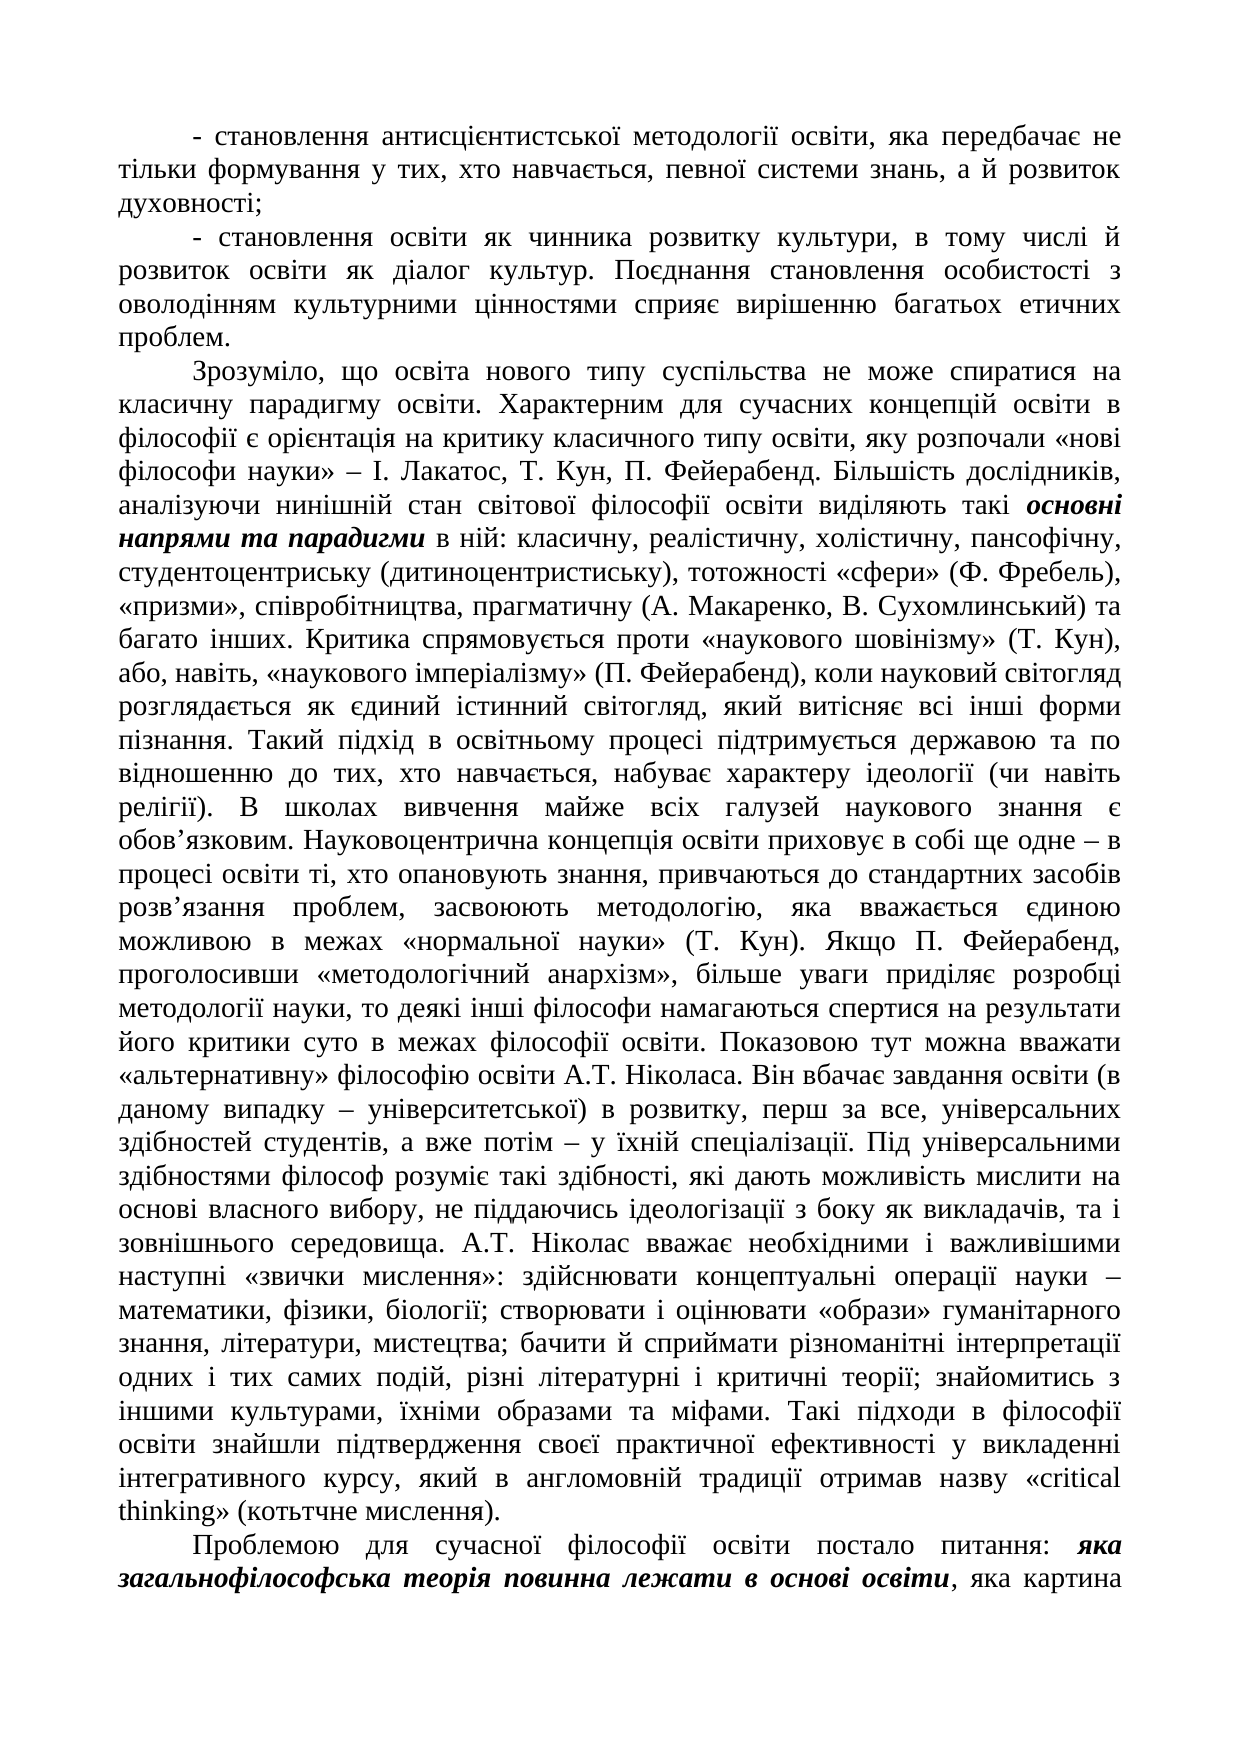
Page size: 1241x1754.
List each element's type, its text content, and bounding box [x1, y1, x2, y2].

text - становлення антисцієнтистської методології освіти, яка передбачає не тільки формування у тих, хто навчається, певної системи знань, а й розвиток духовності; [118, 118, 1122, 219]
text Зрозуміло, що освіта нового типу суспільства не може спиратися на класичну парадигму освіти. Характерним для сучасних концепцій освіти в філософії є орієнтація на критику класичного типу освіти, яку розпочали «нові філософи науки» – І. Лакатос, Т. Кун, П. Фейерабенд. Більшість дослідників, аналізуючи нинішній стан світової філософії освіти виділяють такі основні напрями та парадигми в ній: класичну, реалістичну, холістичну, пансофічну, студентоцентриську (дитиноцентристиську), тотожності «сфери» (Ф. Фребель), «призми», співробітництва, прагматичну (А. Макаренко, В. Сухомлинський) та багато інших. Критика спрямовується проти «наукового шовінізму» (Т. Кун), або, навіть, «наукового імперіалізму» (П. Фейерабенд), коли науковий світогляд розглядається як єдиний істинний світогляд, який витісняє всі інші форми пізнання. Такий підхід в освітньому процесі підтримується державою та по відношенню до тих, хто навчається, набуває характеру ідеології (чи навіть релігії). В школах вивчення майже всіх галузей наукового знання є обов’язковим. Науковоцентрична концепція освіти приховує в собі ще одне – в процесі освіти ті, хто опановують знання, привчаються до стандартних засобів розв’язання проблем, засвоюють методологію, яка вважається єдиною можливою в межах «нормальної науки» (Т. Кун). Якщо П. Фейерабенд, проголосивши «методологічний анархізм», більше уваги приділяє розробці методології науки, то деякі інші філософи намагаються спертися на результати його критики суто в межах філософії освіти. Показовою тут можна вважати «альтернативну» філософію освіти А.Т. Ніколаса. Він вбачає завдання освіти (в даному випадку – університетської) в розвитку, перш за все, універсальних здібностей студентів, а вже потім – у їхній спеціалізації. Під універсальними здібностями філософ розуміє такі здібності, які дають можливість мислити на основі власного вибору, не піддаючись ідеологізації з боку як викладачів, та і зовнішнього середовища. А.Т. Ніколас вважає необхідними і важливішими наступні «звички мислення»: здійснювати концептуальні операції науки – математики, фізики, біології; створювати і оцінювати «образи» гуманітарного знання, літератури, мистецтва; бачити й сприймати різноманітні інтерпретації одних і тих самих подій, різні літературні і критичні теорії; знайомитись з іншими культурами, їхніми образами та міфами. Такі підходи в філософії освіти знайшли підтвердження своєї практичної ефективності у викладенні інтегративного курсу, який в англомовній традиції отримав назву «critical thinking» (котьтчне мислення). [118, 353, 1122, 1527]
text - становлення освіти як чинника розвитку культури, в тому числі й розвиток освіти як діалог культур. Поєднання становлення особистості з оволодінням культурними цінностями сприяє вирішенню багатьох етичних проблем. [118, 219, 1122, 353]
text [118, 1527, 1122, 1594]
